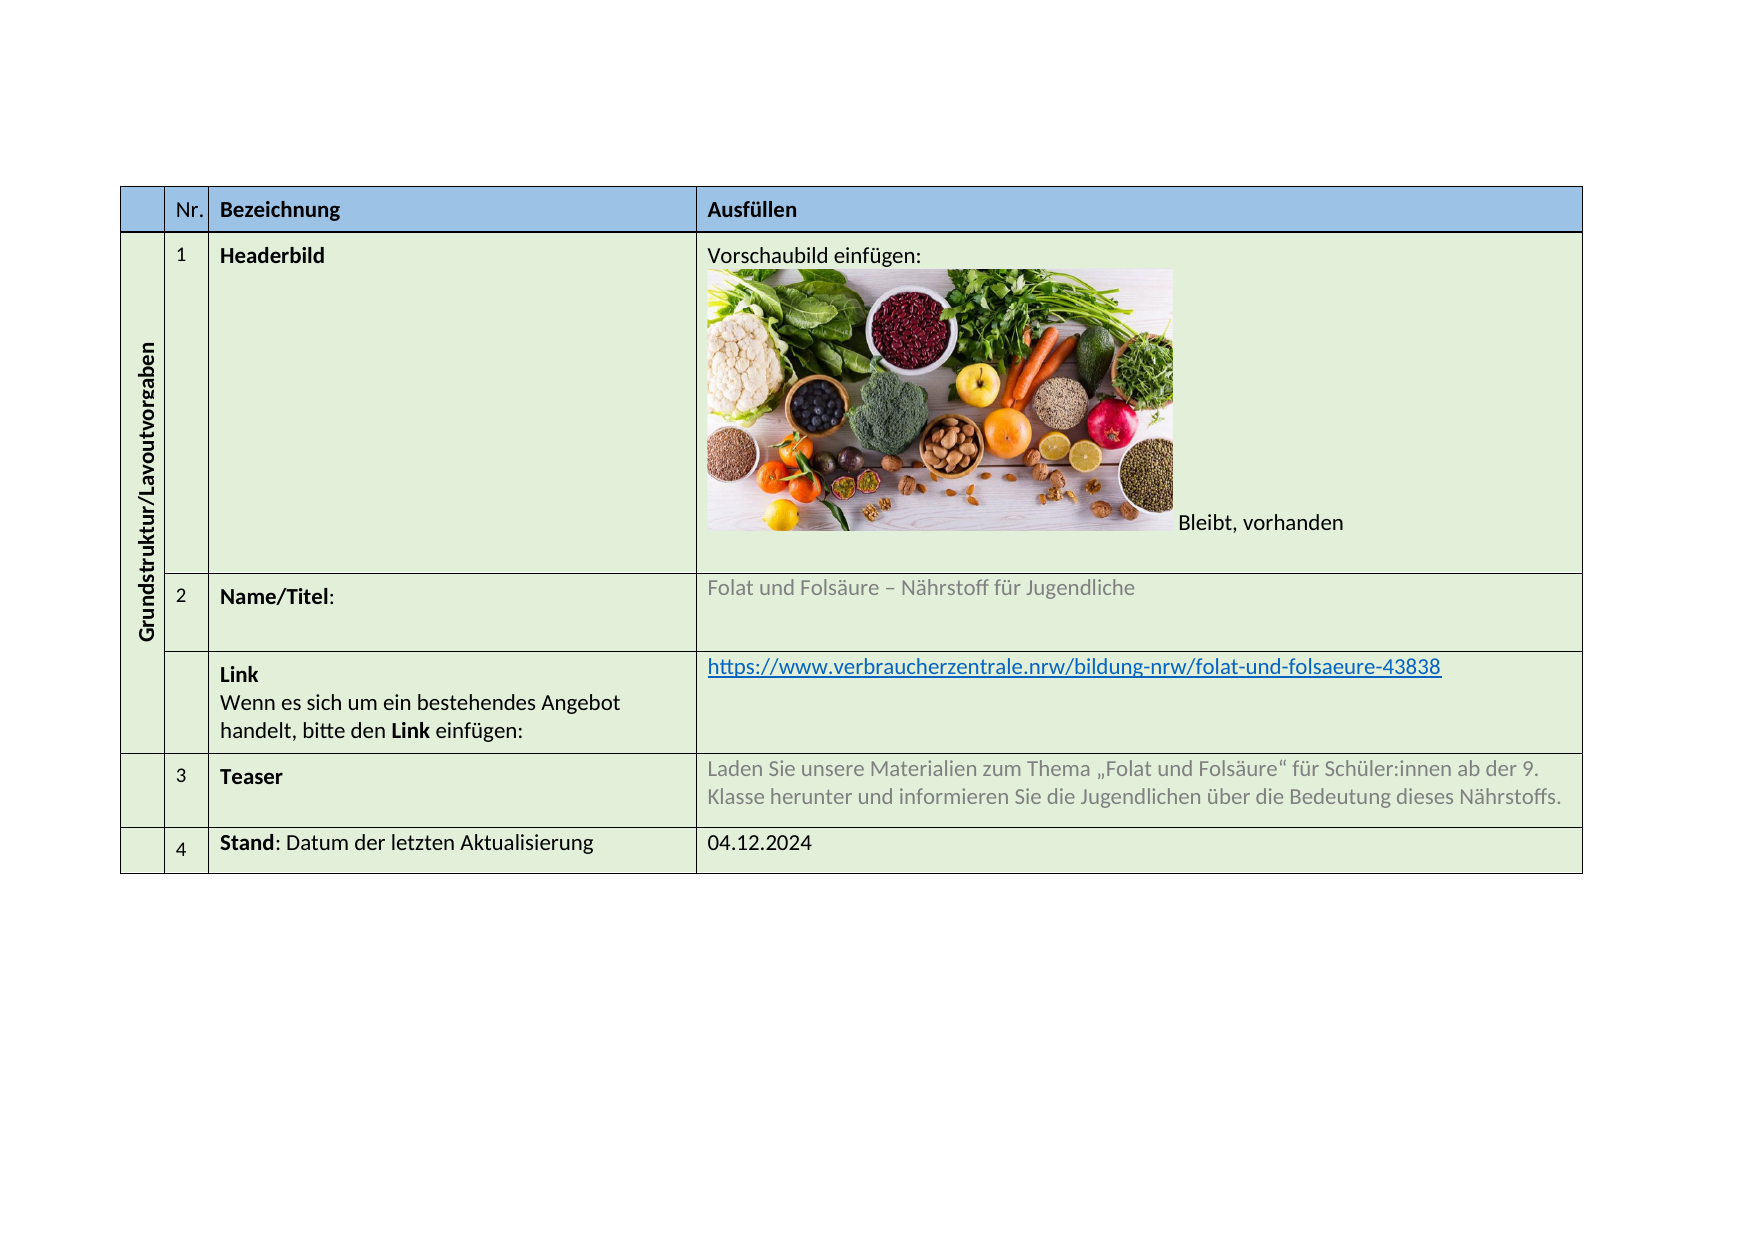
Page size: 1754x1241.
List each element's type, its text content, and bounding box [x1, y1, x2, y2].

table_cell Headerbild [209, 233, 696, 572]
table_header Bezeichnung [209, 187, 696, 231]
table_cell [165, 652, 208, 753]
table_cell Link Wenn es sich um ein bestehendes Angebot handelt, bitte den Link einfügen: [209, 652, 696, 753]
table_cell Folat und Folsäure – Nährstoff für Jugendliche [697, 574, 1582, 651]
picture [707, 268, 1173, 531]
table_cell Grundstruktur/Layoutvorgaben Grundstruktur [121, 233, 164, 753]
table_cell [121, 754, 164, 827]
table_cell 2 [165, 574, 208, 651]
table_cell Vorschaubild einfügen: Bleibt, vorhanden [697, 233, 1582, 572]
table_header Nr. [165, 187, 208, 231]
table_cell Teaser [209, 754, 696, 827]
table_header [121, 187, 164, 231]
table_header Ausfüllen [697, 187, 1582, 231]
table_cell [121, 828, 164, 872]
table_cell 3 [165, 754, 208, 827]
table_cell Name/Titel: [209, 574, 696, 651]
table_cell 1 [165, 233, 208, 572]
table_cell https://www.verbraucherzentrale.nrw/bildung-nrw/folat-und-folsaeure-43838 [697, 652, 1582, 753]
table_cell 4 [165, 828, 208, 872]
table_cell Laden Sie unsere Materialien zum Thema „Folat und Folsäure“ für Schüler:innen ab der 9. Klasse herunter und informieren Sie die Jugendlichen über die Bedeutung dieses Nährstoffs. [697, 754, 1582, 827]
table_cell Stand: Datum der letzten Aktualisierung [209, 828, 696, 872]
